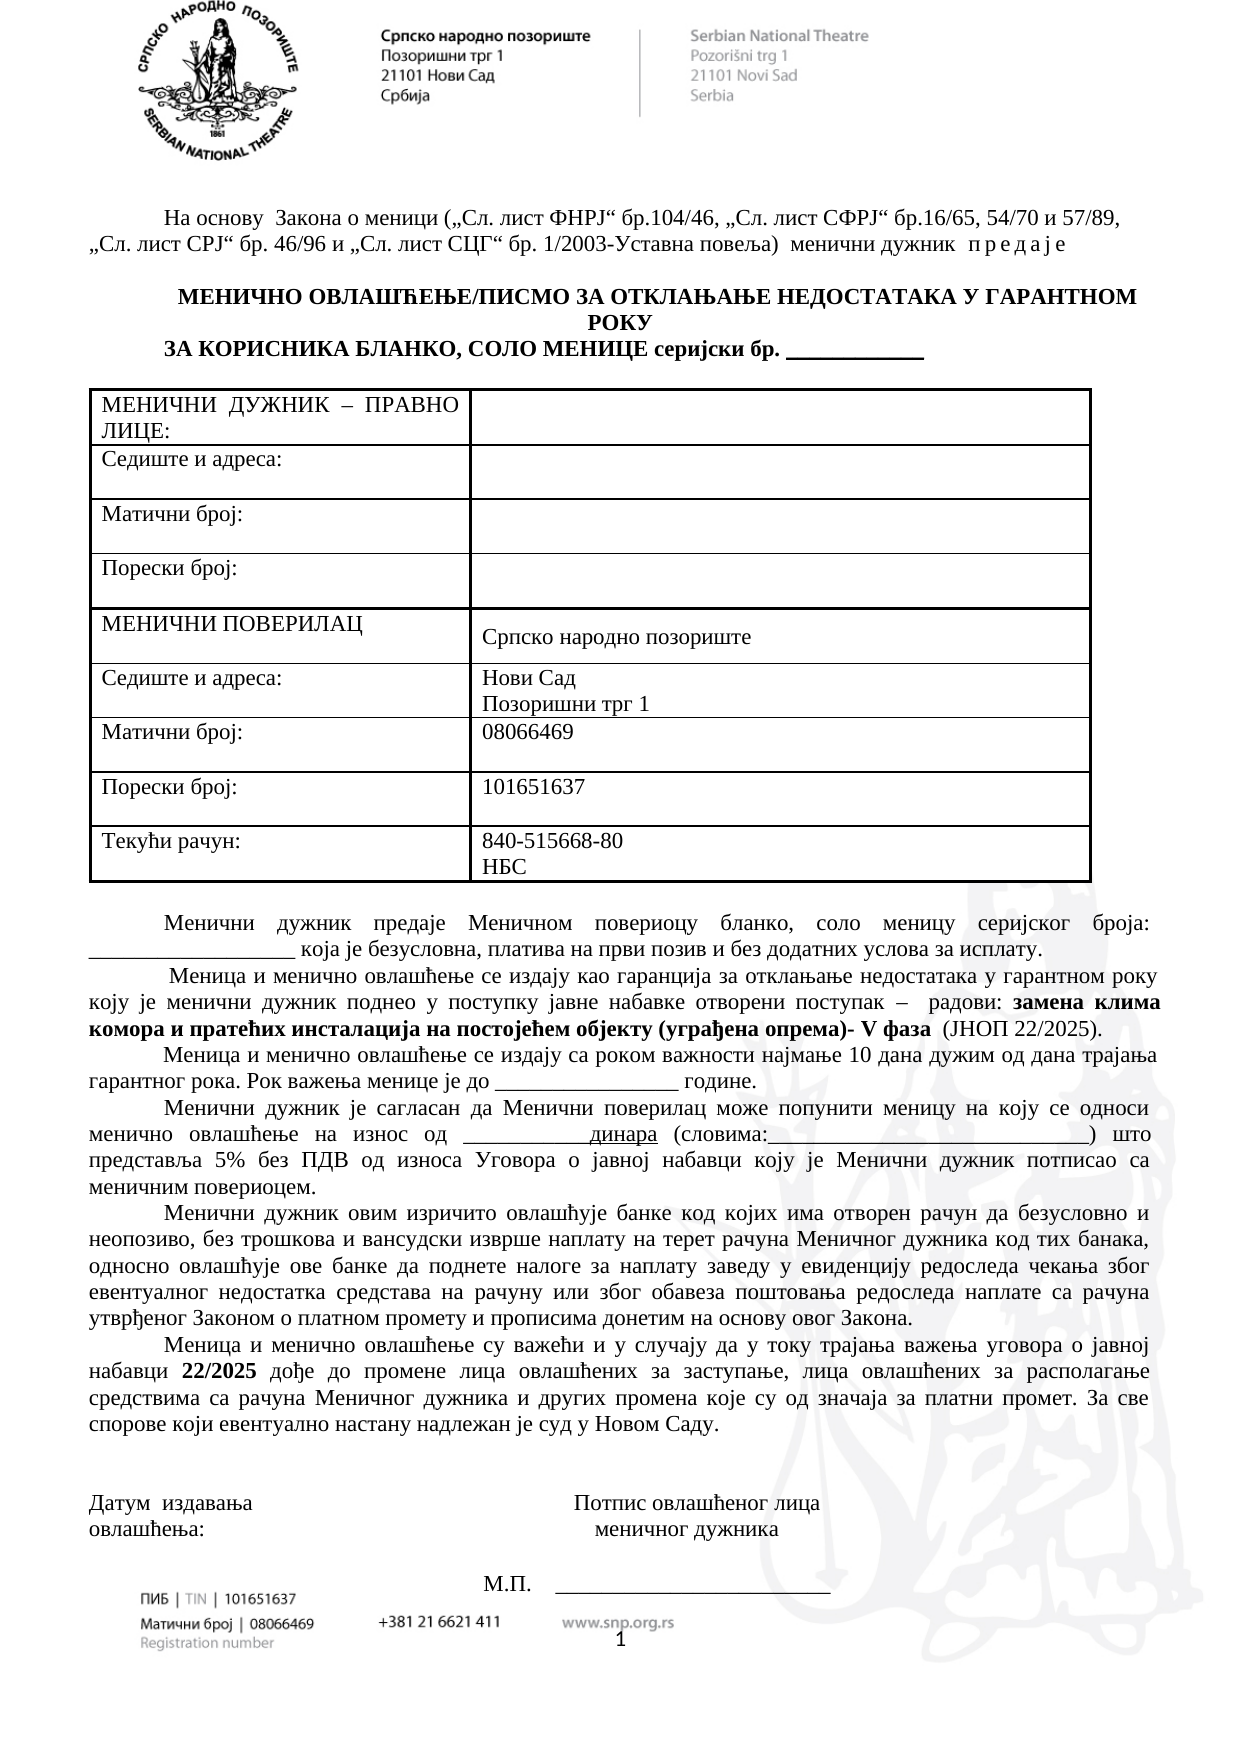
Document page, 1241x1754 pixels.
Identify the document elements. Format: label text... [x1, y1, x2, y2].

text Меница и менично овлашћење се издају као гаранција за отклањање недостатака у гарантном року коју је менични дужник поднео у поступку јавне набавке отворени поступак – радови: замена клима комора и пратећих инсталација на постојећем објекту (уграђена опрема)- V фаза (ЈНОП 22/2025). [89, 962, 1161, 1041]
table_cell [472, 500, 1089, 552]
text Меница и менично овлашћење се издају са роком важности најмање 10 дана дужим од дана трајања гарантног рока. Рок важења менице је до ________________ године. [89, 1041, 1161, 1094]
table_cell Матични број: [92, 500, 469, 552]
picture [35, 0, 1241, 1695]
text Менични дужник је сагласан да Менични поверилац може попунити меницу на коју се односи менично овлашћење на износ од ___________динара (словима:____________________________) што представља 5% без ПДВ од износа Уговора о јавној набавци коју је Менични дужник потписао са меничним повериоцем. [89, 1094, 1152, 1199]
table_cell 08066469 [472, 718, 1089, 771]
text М.П. ________________________ [89, 1570, 1152, 1596]
text На основу Закона о меници („Сл. лист ФНРЈ“ бр.104/46, „Сл. лист СФРЈ“ бр.16/65, 54/70 и 57/89, „Сл. лист СРЈ“ бр. 46/96 и „Сл. лист СЦГ“ бр. 1/2003-Уставна повеља) менични дужник предаје [89, 204, 1152, 256]
table_header [472, 391, 1089, 444]
table_header МЕНИЧНИ ДУЖНИК – ПРАВНО ЛИЦЕ: [92, 391, 469, 444]
text МЕНИЧНО ОВЛАШЋЕЊЕ/ПИСМО ЗА ОТКЛАЊАЊЕ НЕДОСТАТАКА У ГАРАНТНОМ РОКУ [89, 283, 1152, 335]
text овлашћења: меничног дужника [89, 1515, 1152, 1542]
table_cell Порески број: [92, 554, 469, 607]
table_cell Порески број: [92, 773, 469, 825]
table_cell Текући рачун: [92, 827, 469, 880]
table_cell Седиште и адреса: [92, 446, 469, 498]
table_cell Матични број: [92, 718, 469, 771]
table_cell [472, 446, 1089, 498]
table_cell Српско народно позориште [472, 610, 1089, 663]
table_cell 101651637 [472, 773, 1089, 825]
table_cell Седиште и адреса: [92, 664, 469, 717]
table_cell Нови Сад Позоришни трг 1 [472, 664, 1089, 717]
text Датум издавања Потпис овлашћеног лица [89, 1489, 1152, 1515]
text Менични дужник предаје Меничном повериоцу бланко, соло меницу серијског броја: __________________ која је безусловна, платива на први позив и без додатних услова за исплату. [89, 909, 1152, 962]
table_cell МЕНИЧНИ ПОВЕРИЛАЦ [92, 610, 469, 663]
text Менични дужник овим изричито овлашћује банке код којих има отворен рачун да безусловно и неопозиво, без трошкова и вансудски изврше наплату на терет рачуна Меничног дужника код тих банака, односно овлашћује ове банке да поднете налоге за наплату заведу у евиденцију редоследа чекања због евентуалног недостатка средстава на рачуну или због обавеза поштовања редоследа наплате са рачуна утврђеног Законом о платном промету и прописима донетим на основу овог Закона. [89, 1199, 1152, 1331]
table_cell 840-515668-80 НБС [472, 827, 1089, 880]
text ЗА КОРИСНИКА БЛАНКО, СОЛО МЕНИЦЕ серијски бр. ____________ [89, 335, 1152, 362]
text Меница и менично овлашћење су важећи и у случају да у току трајања важења уговора о јавној набавци 22/2025 дође до промене лица овлашћених за заступање, лица овлашћених за располагање средствима са рачуна Меничног дужника и других промена које су од значаја за платни промет. За све спорове који евентуално настану надлежан је суд у Новом Саду. [89, 1331, 1152, 1436]
table_cell [472, 554, 1089, 607]
